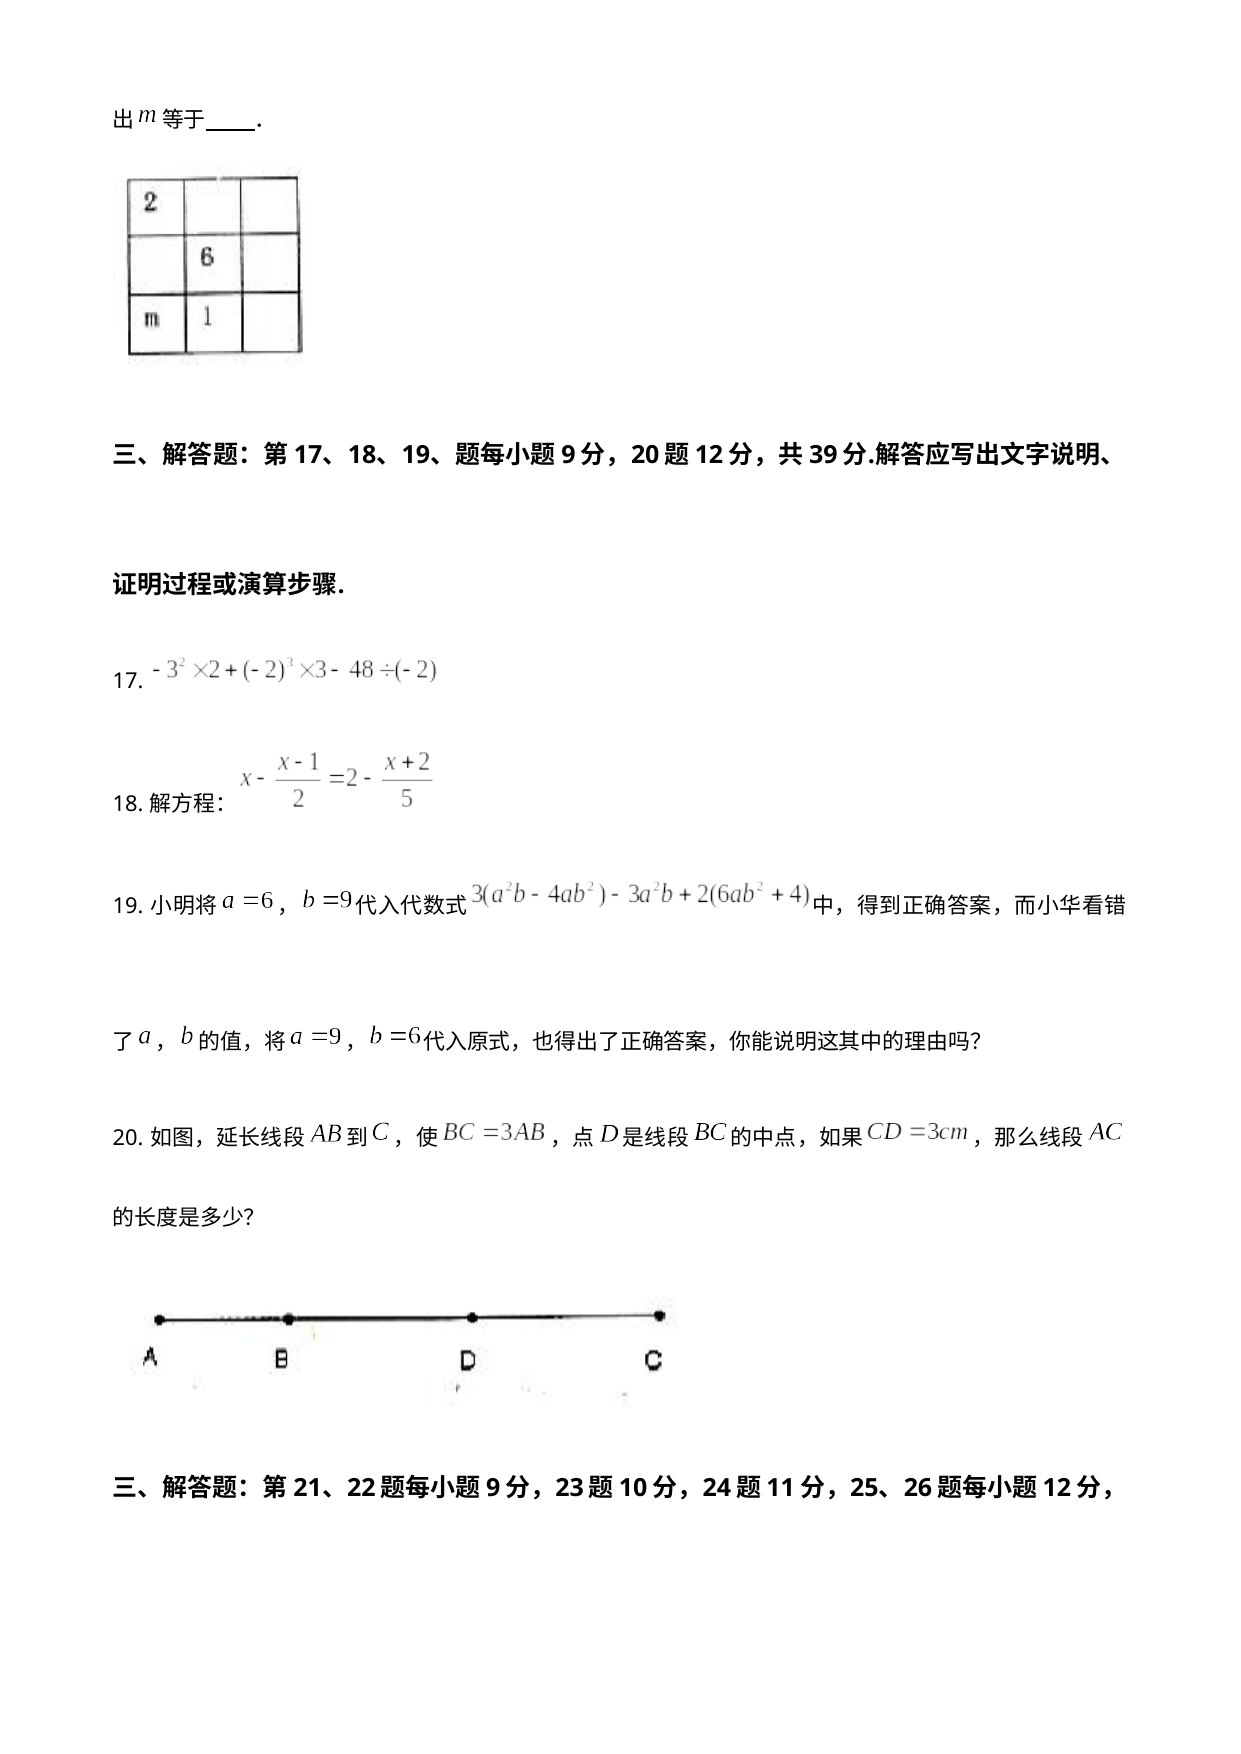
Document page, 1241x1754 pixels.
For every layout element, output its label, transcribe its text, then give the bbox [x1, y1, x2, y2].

picture [112, 1263, 708, 1408]
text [112, 102, 1128, 134]
text 20. 如图，延长线段到，使，点是线段的中点，如果，那么线段的长度是多少？ [112, 1102, 1128, 1232]
text 19. 小明将，代入代数式中，得到正确答案，而小华看错了，的值，将，代入原式，也得出了正确答案，你能说明这其中的理由吗？ [112, 876, 1128, 1071]
picture [112, 166, 323, 370]
text 18. 解方程： [112, 746, 1128, 844]
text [112, 1453, 1128, 1518]
text 三、解答题：第17、18、19、题每小题9分，20题12分，共39分.解答应写出文字说明、证明过程或演算步骤. [112, 420, 1128, 615]
text 17. [112, 651, 1128, 716]
